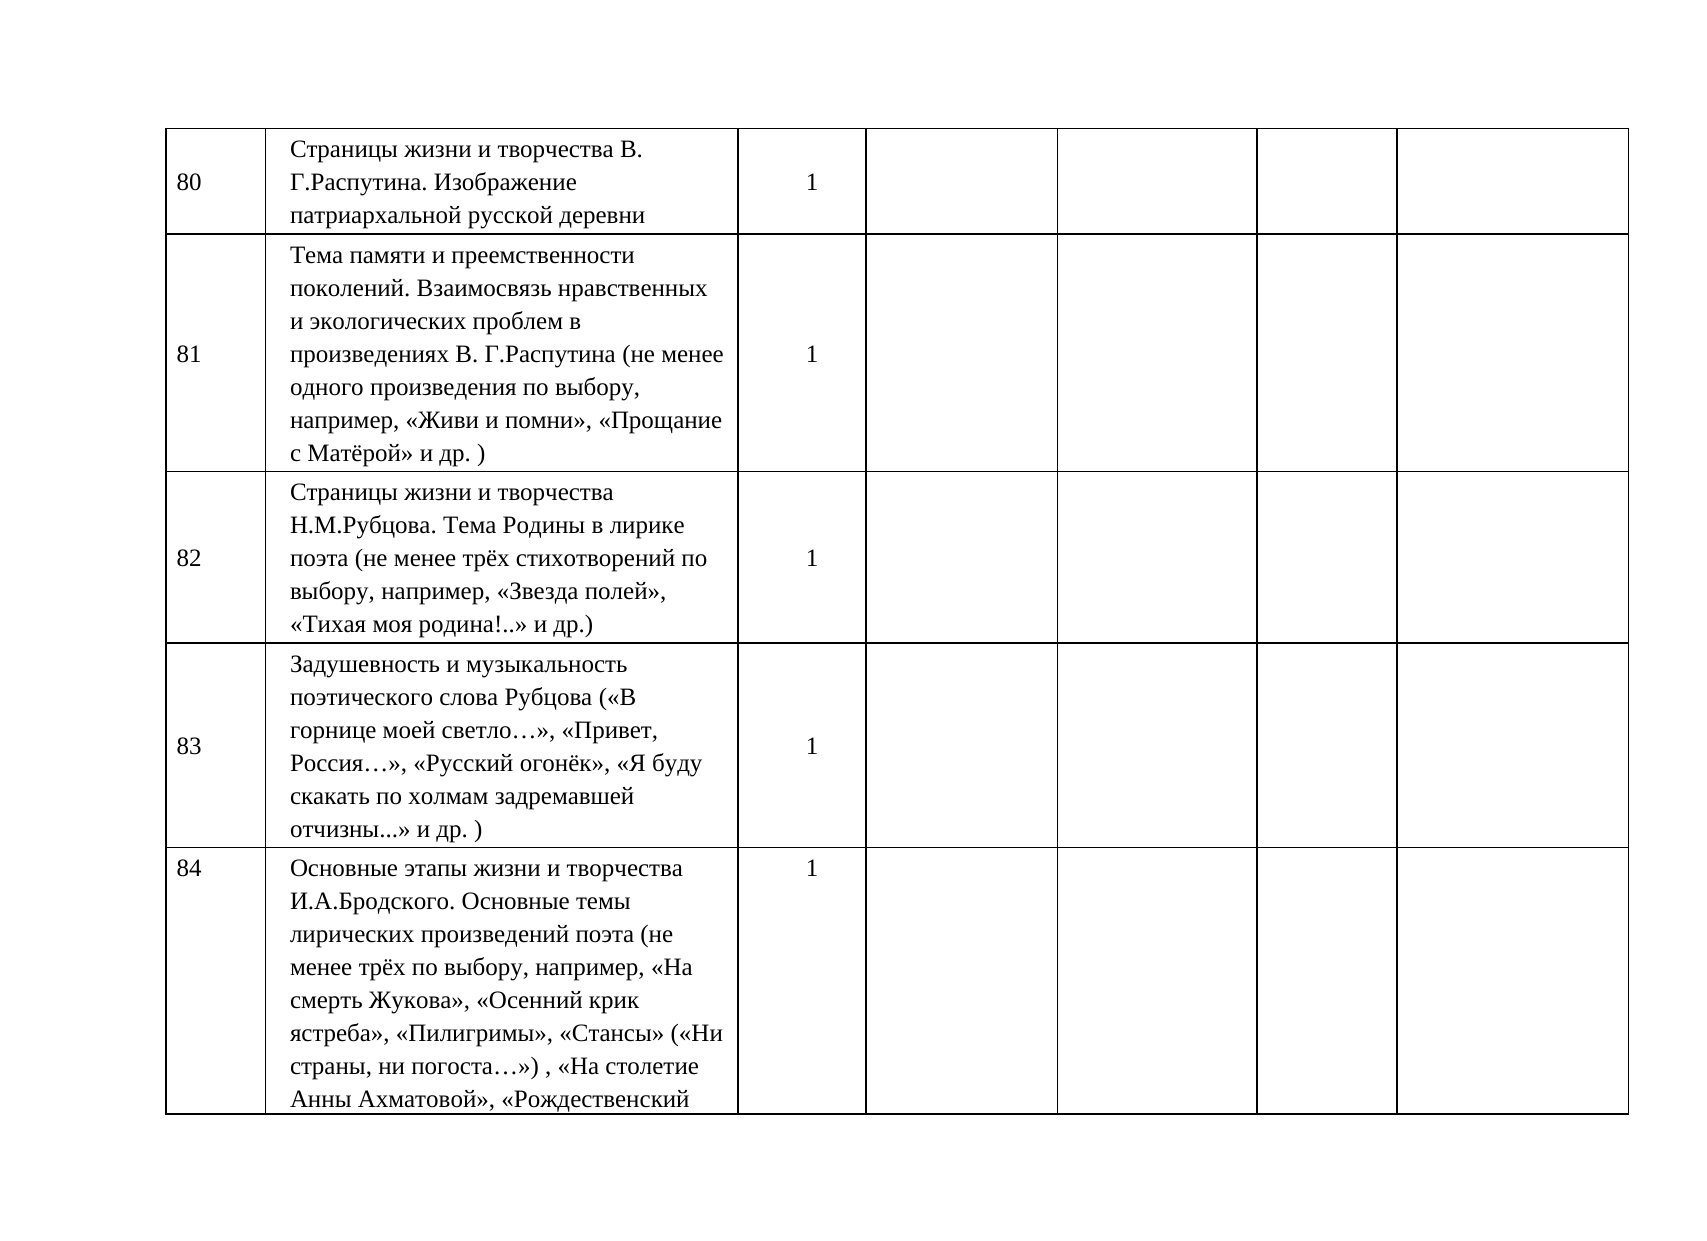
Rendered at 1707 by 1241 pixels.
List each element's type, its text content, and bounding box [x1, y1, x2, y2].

table_cell [1058, 848, 1256, 1113]
table_cell 1 [739, 644, 865, 847]
table_cell 81 [167, 235, 265, 471]
table_cell [867, 644, 1057, 847]
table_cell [266, 848, 737, 1113]
table_cell [867, 848, 1057, 1113]
table_cell 82 [167, 472, 265, 642]
table_cell [1058, 472, 1256, 642]
table_cell [1398, 848, 1628, 1113]
table_cell Тема памяти и преемственности поколений. Взаимосвязь нравственных и экологических проблем в произведениях В. Г.Распутина (не менее одного произведения по выбору, например, «Живи и помни», «Прощание с Матёрой» и др. ) [266, 235, 737, 471]
table_cell 84 [167, 848, 265, 1113]
table_cell [867, 472, 1057, 642]
table_cell Задушевность и музыкальность поэтического слова Рубцова («В горнице моей светло…», «Привет, Россия…», «Русский огонёк», «Я буду скакать по холмам задремавшей отчизны...» и др. ) [266, 644, 737, 847]
table_cell [1258, 644, 1396, 847]
table_cell [867, 129, 1057, 233]
table_cell [1058, 129, 1256, 233]
table_cell Страницы жизни и творчества Н.М.Рубцова. Тема Родины в лирике поэта (не менее трёх стихотворений по выбору, например, «Звезда полей», «Тихая моя родина!..» и др.) [266, 472, 737, 642]
table_cell 80 [167, 129, 265, 233]
table_cell 1 [739, 129, 865, 233]
table_cell [1058, 644, 1256, 847]
table_cell [1258, 472, 1396, 642]
table_cell [867, 235, 1057, 471]
table_cell [1398, 129, 1628, 233]
table_cell [1398, 235, 1628, 471]
table_cell [1258, 129, 1396, 233]
table_cell [1398, 472, 1628, 642]
table_cell 83 [167, 644, 265, 847]
table_cell 1 [739, 472, 865, 642]
table_cell Страницы жизни и творчества В. Г.Распутина. Изображение патриархальной русской деревни [266, 129, 737, 233]
table_cell [1398, 644, 1628, 847]
table_cell 1 [739, 235, 865, 471]
table_cell [1058, 235, 1256, 471]
table_cell [1258, 235, 1396, 471]
table_cell [1258, 848, 1396, 1113]
table_cell 1 [739, 848, 865, 1113]
